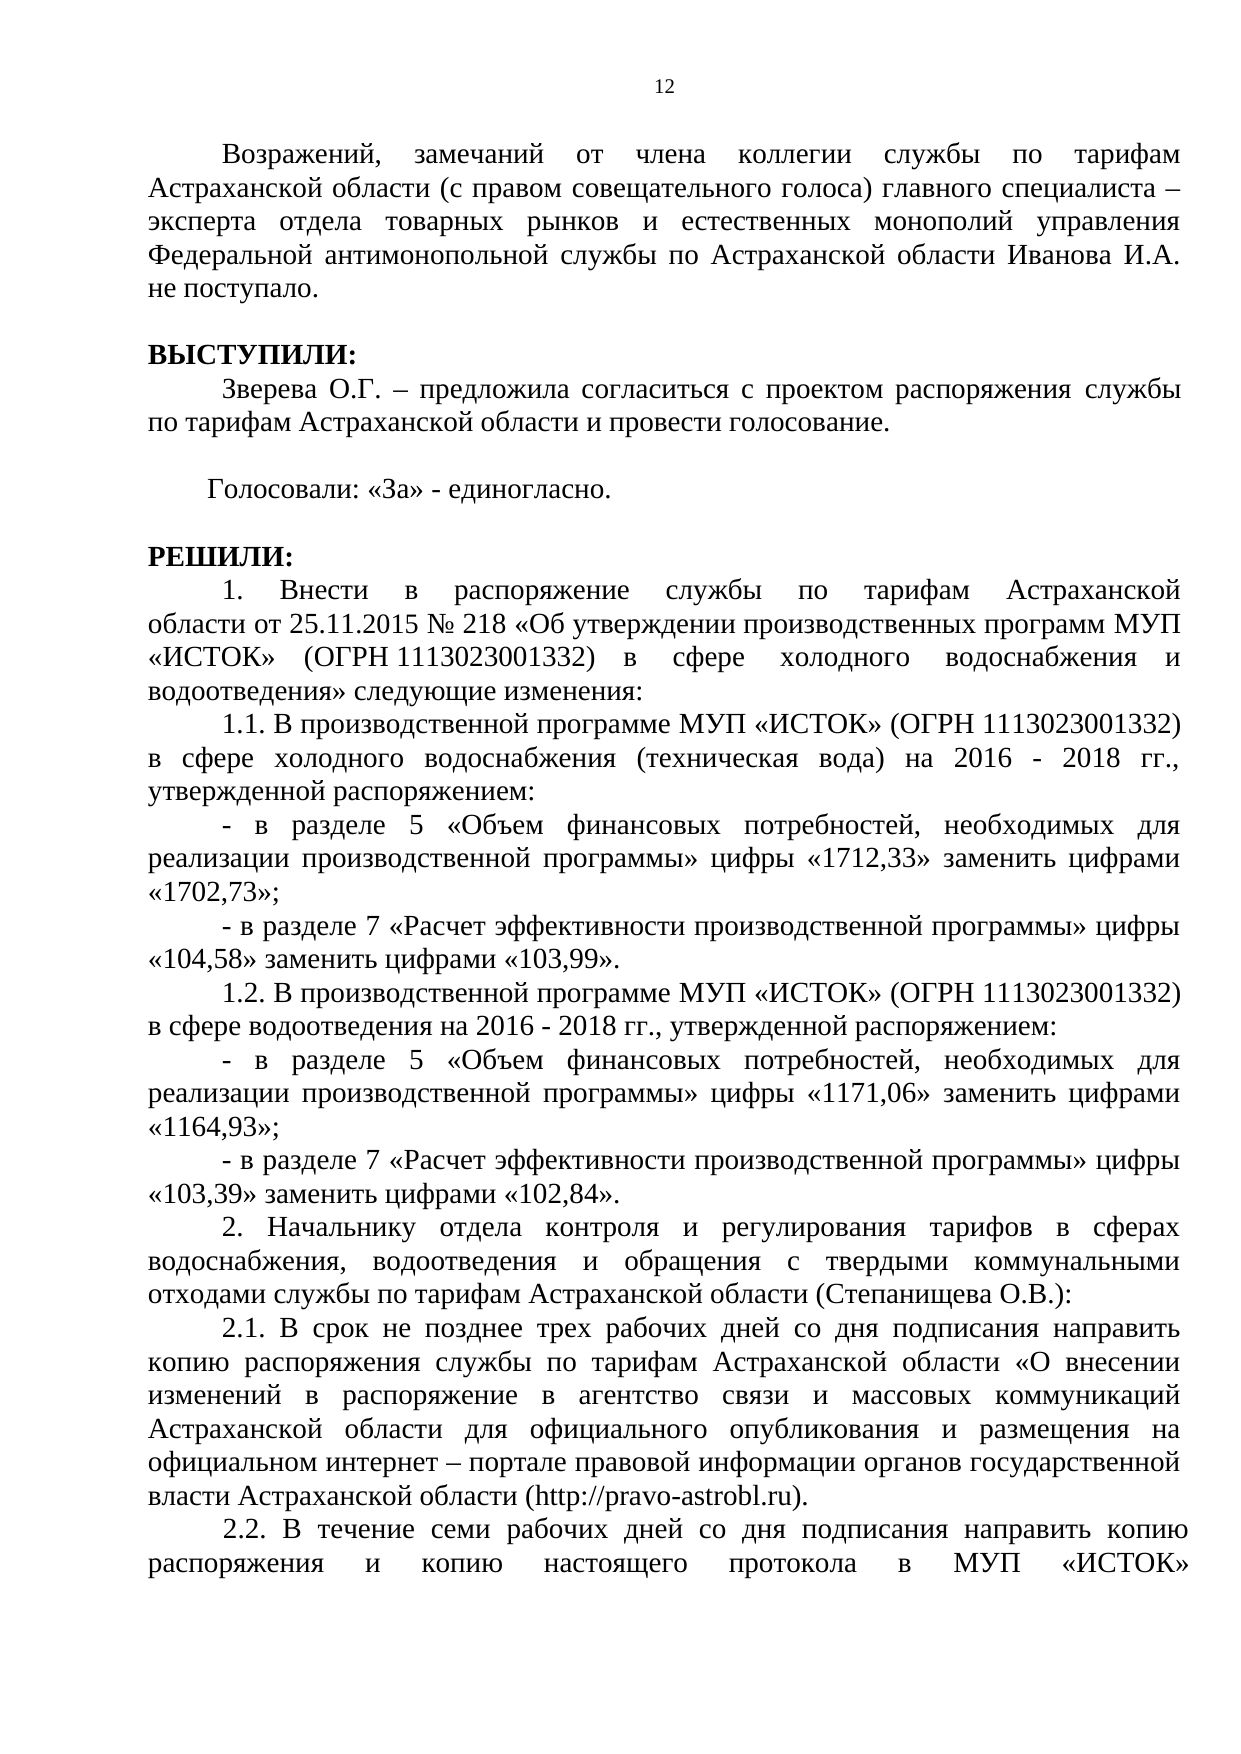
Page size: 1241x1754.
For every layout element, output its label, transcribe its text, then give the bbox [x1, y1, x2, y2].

text Возражений, замечаний от члена коллегии службы по тарифам Астраханской области (с правом совещательного голоса) главного специалиста – эксперта отдела товарных рынков и естественных монополий управления Федеральной антимонопольной службы по Астраханской области Иванова И.А. не поступало. [148, 136, 1181, 304]
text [148, 1511, 1189, 1578]
text - в разделе 7 «Расчет эффективности производственной программы» цифры «104,58» заменить цифрами «103,99». [148, 908, 1181, 975]
text ВЫСТУПИЛИ: [148, 337, 1181, 371]
text Голосовали: «За» - единогласно. [148, 472, 1181, 505]
text Зверева О.Г. – предложила согласиться с проектом распоряжения службы по тарифам Астраханской области и провести голосование. [148, 371, 1181, 438]
text 1. Внести в распоряжение службы по тарифам Астраханской области от 25.11.2015 № 218 «Об утверждении производственных программ МУП «ИСТОК» (ОГРН 1113023001332) в сфере холодного водоснабжения и водоотведения» следующие изменения: [148, 572, 1181, 706]
text 1.1. В производственной программе МУП «ИСТОК» (ОГРН 1113023001332) в сфере холодного водоснабжения (техническая вода) на 2016 - 2018 гг., утвержденной распоряжением: [148, 706, 1181, 807]
text 2.1. В срок не позднее трех рабочих дней со дня подписания направить копию распоряжения службы по тарифам Астраханской области «О внесении изменений в распоряжение в агентство связи и массовых коммуникаций Астраханской области для официального опубликования и размещения на официальном интернет – портале правовой информации органов государственной власти Астраханской области (http://pravo-astrobl.ru). [148, 1310, 1181, 1511]
text - в разделе 5 «Объем финансовых потребностей, необходимых для реализации производственной программы» цифры «1712,33» заменить цифрами «1702,73»; [148, 807, 1181, 908]
text РЕШИЛИ: [148, 539, 1181, 572]
text 1.2. В производственной программе МУП «ИСТОК» (ОГРН 1113023001332) в сфере водоотведения на 2016 - 2018 гг., утвержденной распоряжением: [148, 975, 1181, 1042]
text 2. Начальнику отдела контроля и регулирования тарифов в сферах водоснабжения, водоотведения и обращения с твердыми коммунальными отходами службы по тарифам Астраханской области (Степанищева О.В.): [148, 1209, 1181, 1310]
text - в разделе 5 «Объем финансовых потребностей, необходимых для реализации производственной программы» цифры «1171,06» заменить цифрами «1164,93»; [148, 1042, 1181, 1142]
text - в разделе 7 «Расчет эффективности производственной программы» цифры «103,39» заменить цифрами «102,84». [148, 1142, 1181, 1209]
